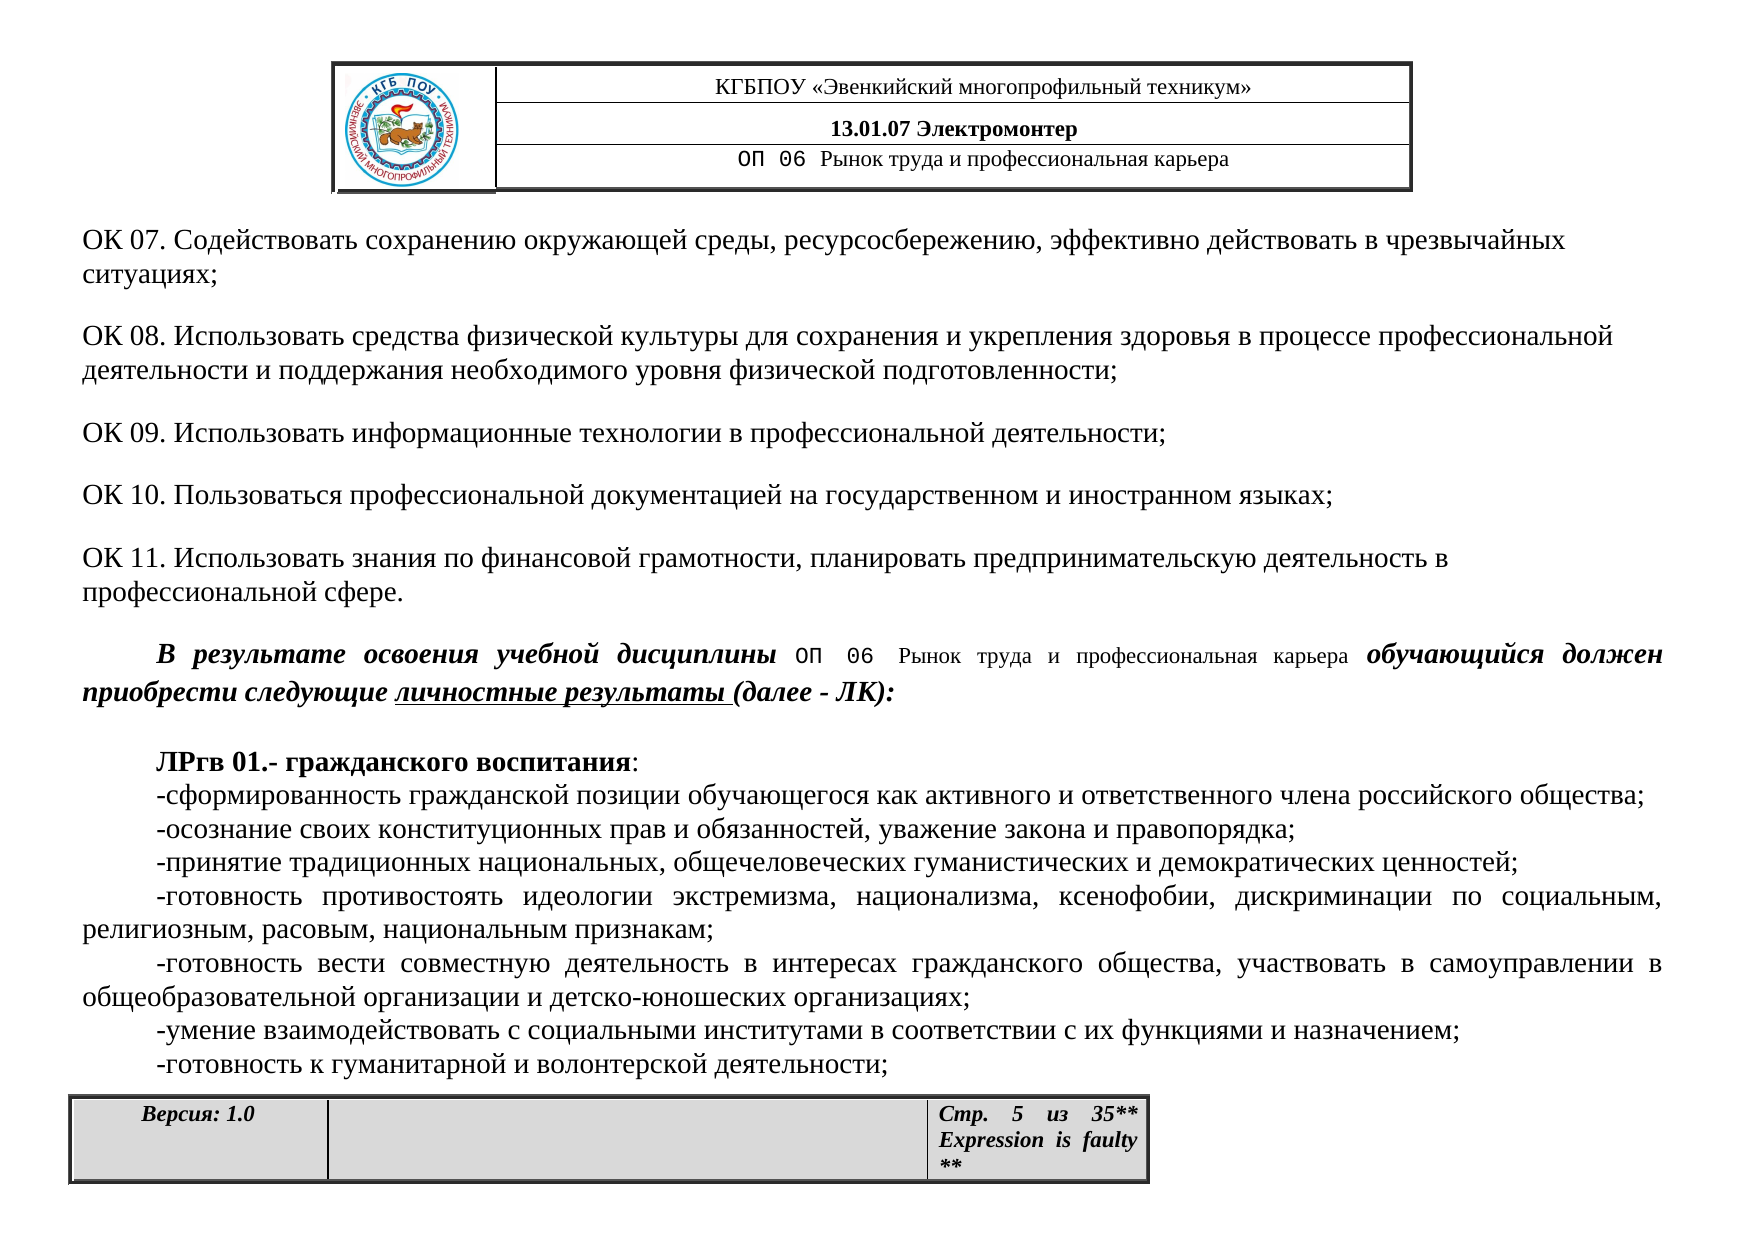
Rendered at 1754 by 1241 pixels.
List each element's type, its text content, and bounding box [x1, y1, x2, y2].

text -готовность к гуманитарной и волонтерской деятельности; [82, 1046, 1663, 1079]
text ОК 09. Использовать информационные технологии в профессиональной деятельности; [82, 415, 1663, 448]
text -умение взаимодействовать с социальными институтами в соответствии с их функциями и назначением; [82, 1012, 1663, 1046]
text ОК 07. Содействовать сохранению окружающей среды, ресурсосбережению, эффективно действовать в чрезвычайных ситуациях; [82, 222, 1663, 289]
text ОК 10. Пользоваться профессиональной документацией на государственном и иностранном языках; [82, 477, 1663, 511]
text В результате освоения учебной дисциплины ОП 06 Рынок труда и профессиональная карьера обучающийся должен приобрести следующие личностные результаты (далее - ЛК): [82, 636, 1663, 710]
text ОК 08. Использовать средства физической культуры для сохранения и укрепления здоровья в процессе профессиональной деятельности и поддержания необходимого уровня физической подготовленности; [82, 318, 1663, 386]
text -готовность противостоять идеологии экстремизма, национализма, ксенофобии, дискриминации по социальным, религиозным, расовым, национальным признакам; [82, 878, 1663, 945]
picture [345, 73, 392, 121]
text ОК 11. Использовать знания по финансовой грамотности, планировать предпринимательскую деятельность в профессиональной сфере. [82, 540, 1663, 607]
text -готовность вести совместную деятельность в интересах гражданского общества, участвовать в самоуправлении в общеобразовательной организации и детско-юношеских организациях; [82, 945, 1663, 1012]
text -принятие традиционных национальных, общечеловеческих гуманистических и демократических ценностей; [82, 844, 1663, 878]
picture [345, 73, 459, 188]
text -осознание своих конституционных прав и обязанностей, уважение закона и правопорядка; [82, 811, 1663, 844]
text ЛРгв 01.- гражданского воспитания: [82, 744, 1663, 777]
text -сформированность гражданской позиции обучающегося как активного и ответственного члена российского общества; [82, 777, 1663, 811]
